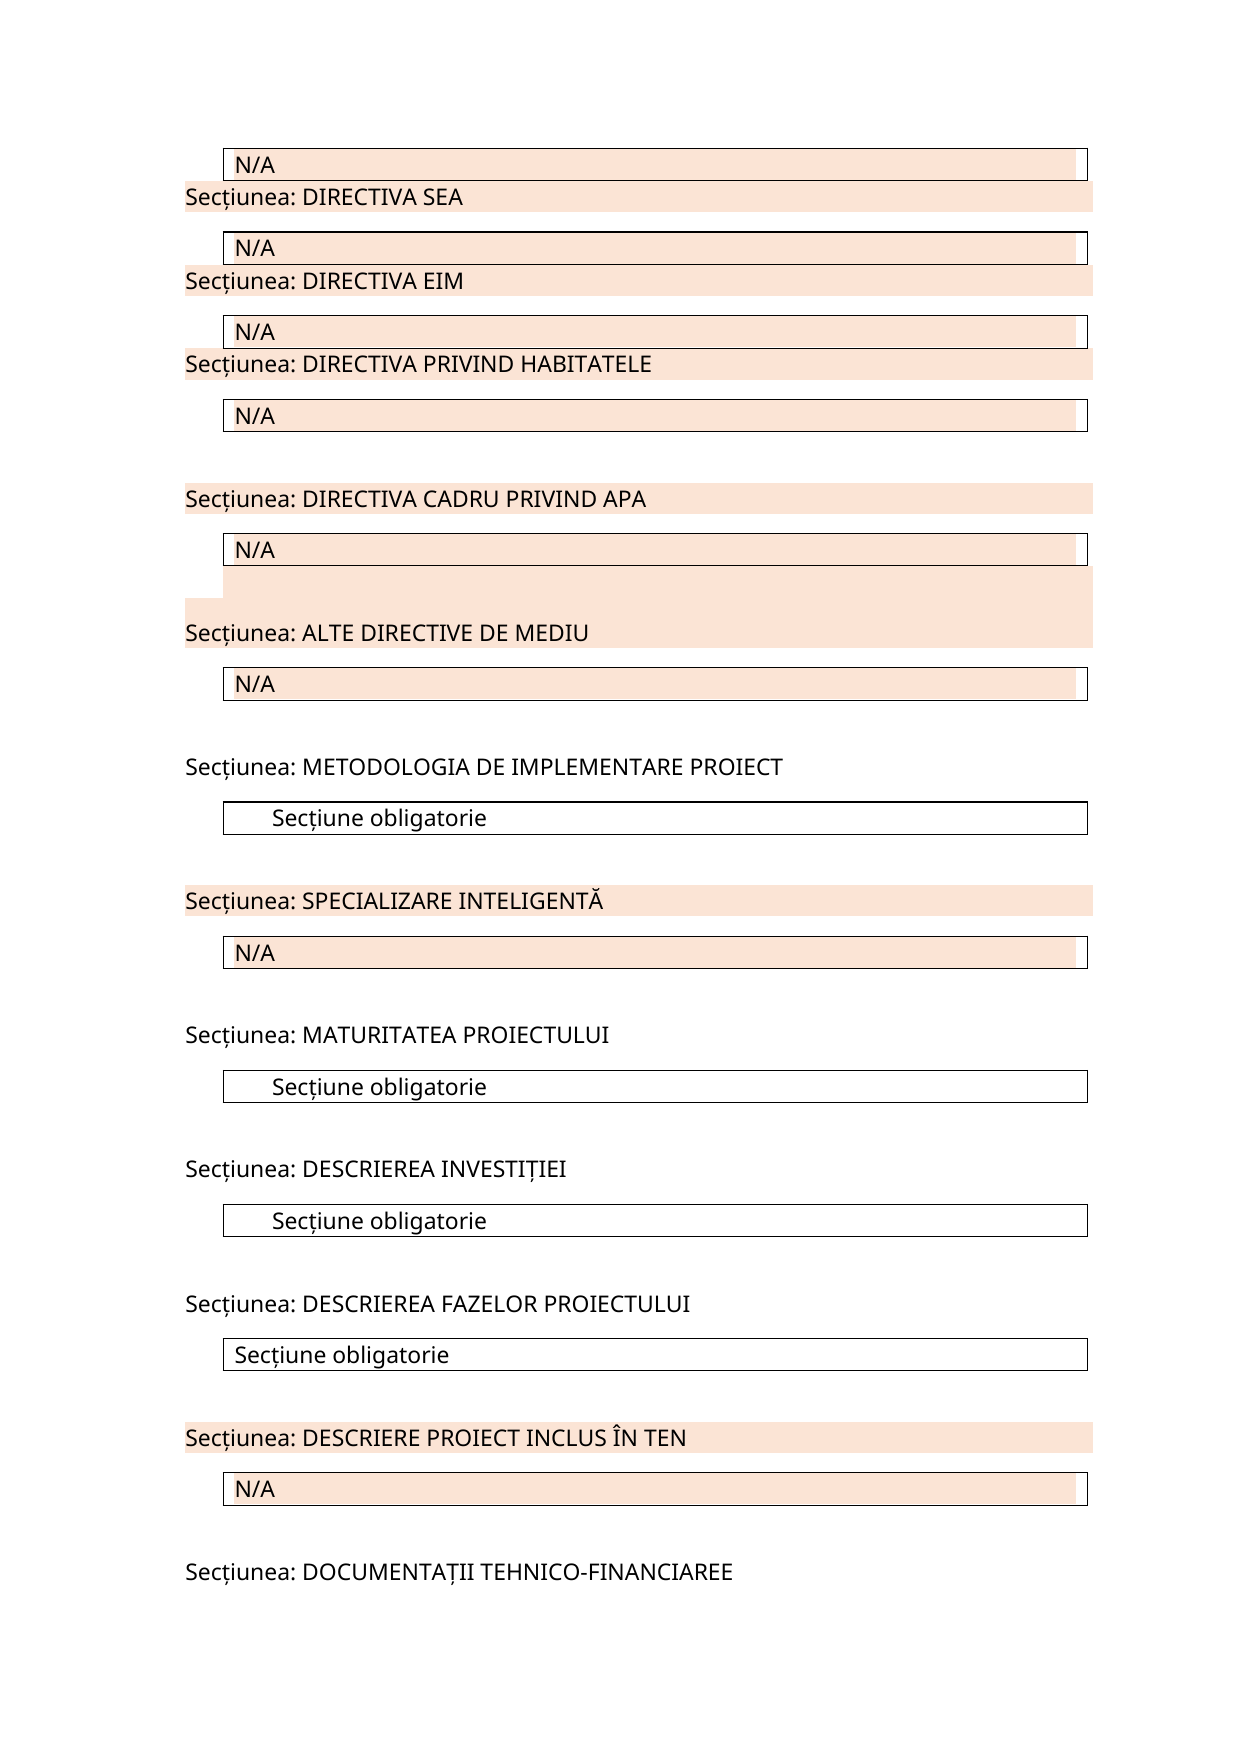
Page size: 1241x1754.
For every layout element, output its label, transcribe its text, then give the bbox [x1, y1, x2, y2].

text Secțiunea: DESCRIEREA FAZELOR PROIECTULUI [185, 1288, 1093, 1319]
text Secțiunea: DIRECTIVA PRIVIND HABITATELE [185, 348, 1093, 380]
text Secțiunea: MATURITATEA PROIECTULUI [185, 1019, 1093, 1051]
text Secțiunea: DESCRIEREA INVESTIȚIEI [185, 1153, 1093, 1185]
text Secțiunea: DIRECTIVA SEA [185, 181, 1093, 212]
text Secțiunea: DESCRIERE PROIECT INCLUS ÎN TEN [185, 1422, 1093, 1453]
table_header Secțiune obligatorie [224, 1339, 1087, 1370]
text Secțiunea: SPECIALIZARE INTELIGENTĂ [185, 885, 1093, 916]
table_header Secțiune obligatorie [224, 803, 1087, 834]
table_header Secțiune obligatorie [224, 1071, 1087, 1102]
table_header Secțiune obligatorie [224, 1205, 1087, 1236]
text Secțiunea: ALTE DIRECTIVE DE MEDIU [185, 617, 1093, 648]
text Secțiunea: DOCUMENTAȚII TEHNICO-FINANCIAREE [185, 1556, 1093, 1587]
text Secțiunea: DIRECTIVA CADRU PRIVIND APA [185, 483, 1093, 514]
text Secțiunea: METODOLOGIA DE IMPLEMENTARE PROIECT [185, 751, 1093, 782]
text Secțiunea: DIRECTIVA EIM [185, 265, 1093, 296]
